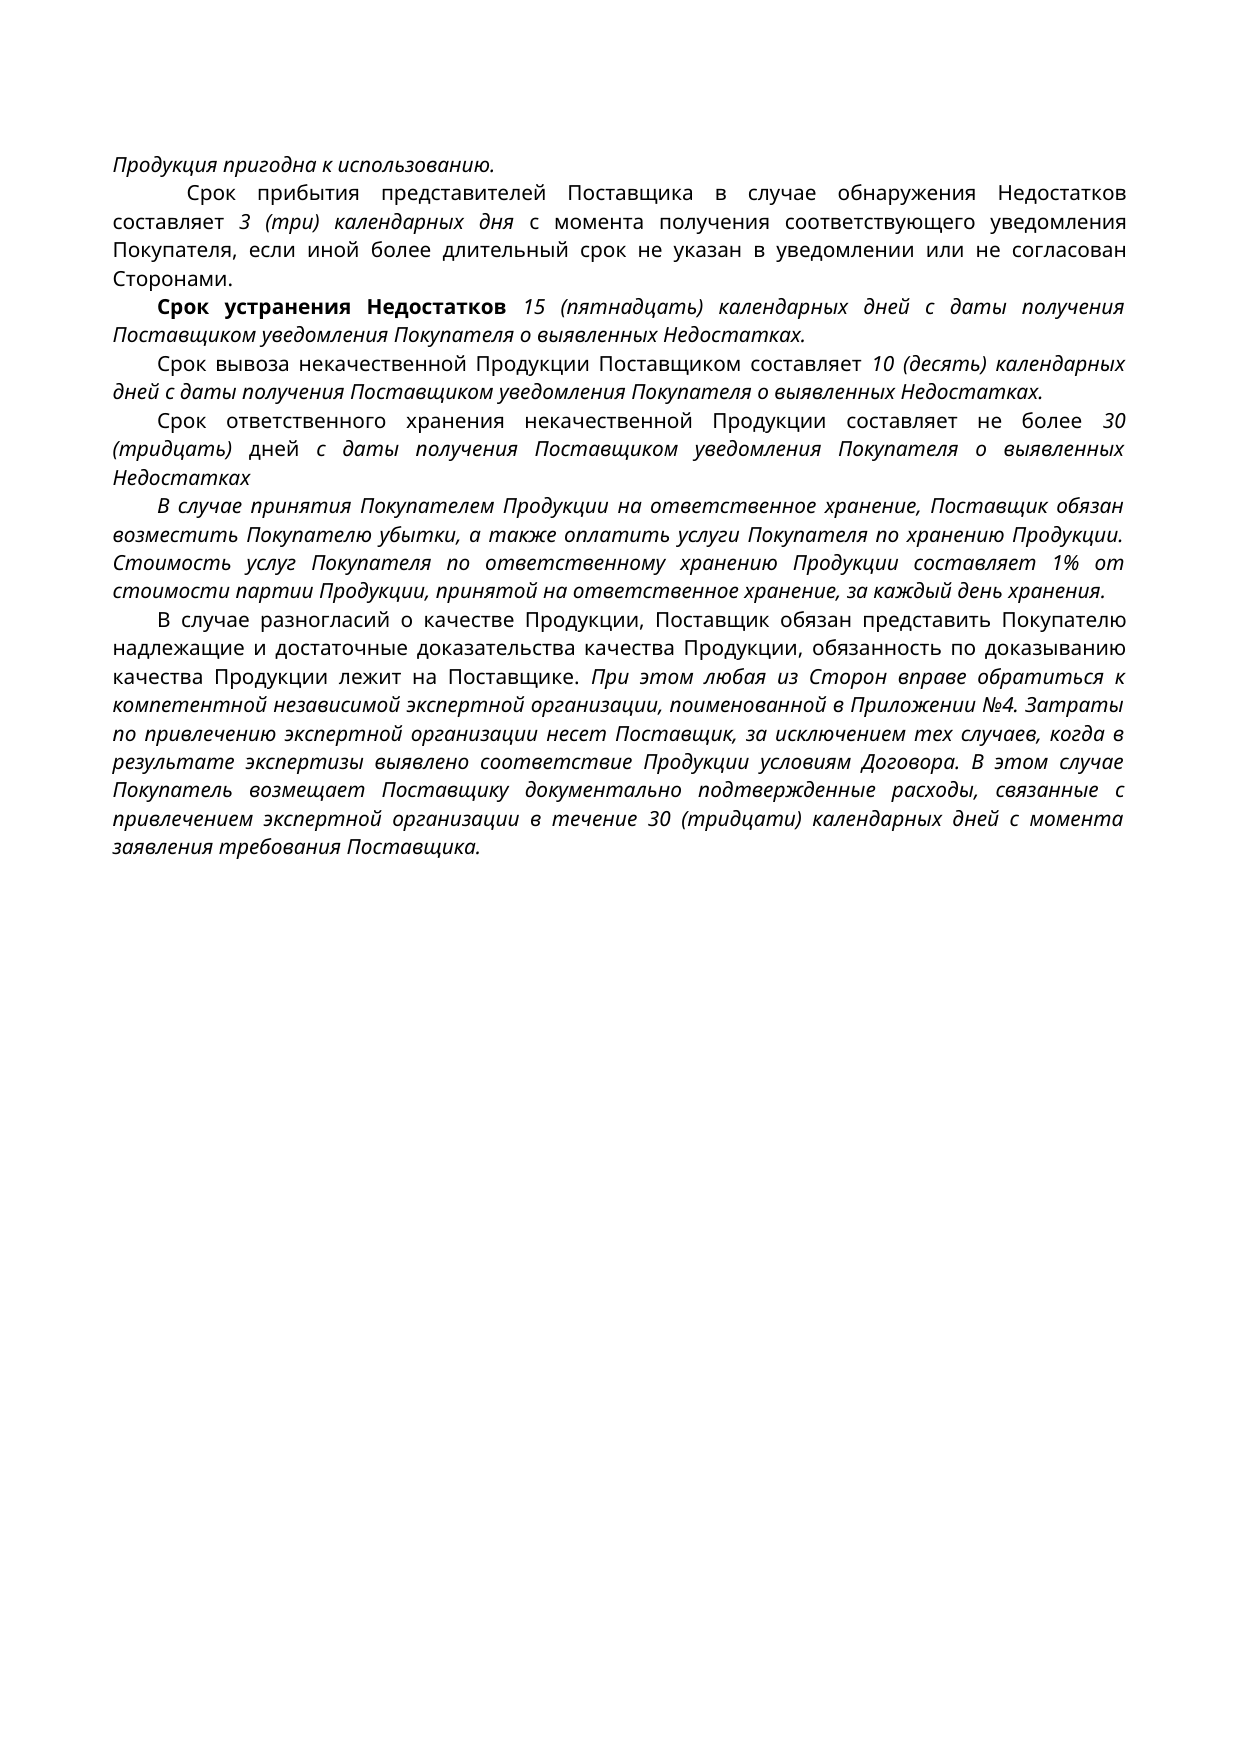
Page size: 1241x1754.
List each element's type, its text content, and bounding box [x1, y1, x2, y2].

text В случае принятия Покупателем Продукции на ответственное хранение, Поставщик обязан возместить Покупателю убытки, а также оплатить услуги Покупателя по хранению Продукции. Стоимость услуг Покупателя по ответственному хранению Продукции составляет 1% от стоимости партии Продукции, принятой на ответственное хранение, за каждый день хранения. [112, 491, 1128, 605]
text В случае разногласий о качестве Продукции, Поставщик обязан представить Покупателю надлежащие и достаточные доказательства качества Продукции, обязанность по доказыванию качества Продукции лежит на Поставщике. При этом любая из Сторон вправе обратиться к компетентной независимой экспертной организации, поименованной в Приложении №4. Затраты по привлечению экспертной организации несет Поставщик, за исключением тех случаев, когда в результате экспертизы выявлено соответствие Продукции условиям Договора. В этом случае Покупатель возмещает Поставщику документально подтвержденные расходы, связанные с привлечением экспертной организации в течение 30 (тридцати) календарных дней с момента заявления требования Поставщика. [112, 605, 1128, 861]
text Срок устранения Недостатков 15 (пятнадцать) календарных дней с даты получения Поставщиком уведомления Покупателя о выявленных Недостатках. [112, 292, 1128, 349]
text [112, 150, 1128, 178]
text Срок прибытия представителей Поставщика в случае обнаружения Недостатков составляет 3 (три) календарных дня с момента получения соответствующего уведомления Покупателя, если иной более длительный срок не указан в уведомлении или не согласован Сторонами. [112, 178, 1128, 292]
text Срок ответственного хранения некачественной Продукции составляет не более 30 (тридцать) дней с даты получения Поставщиком уведомления Покупателя о выявленных Недостатках [112, 406, 1128, 491]
text Срок вывоза некачественной Продукции Поставщиком составляет 10 (десять) календарных дней с даты получения Поставщиком уведомления Покупателя о выявленных Недостатках. [112, 349, 1128, 406]
